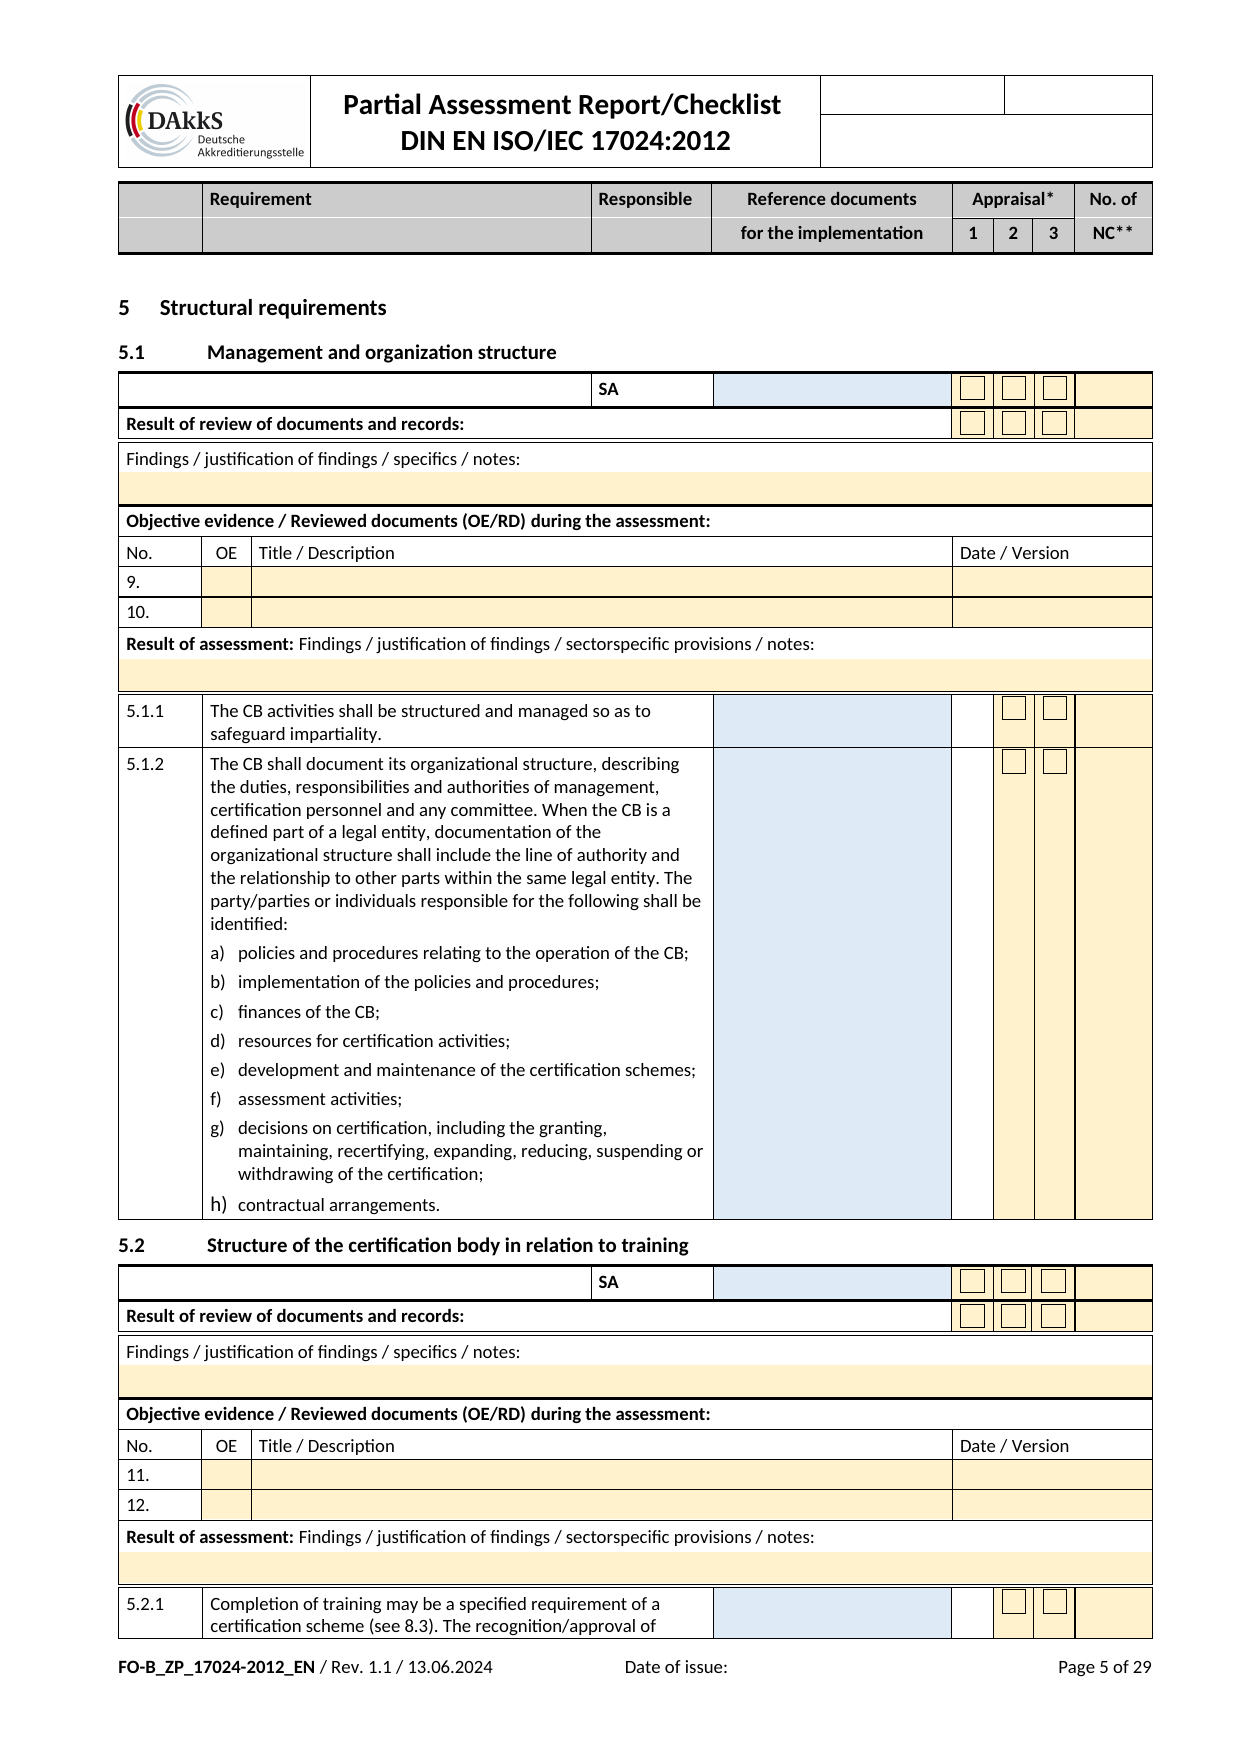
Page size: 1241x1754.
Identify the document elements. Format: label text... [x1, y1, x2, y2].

table_cell [119, 1365, 1152, 1397]
table_cell [119, 1490, 201, 1519]
table_cell [202, 567, 251, 596]
table_cell [119, 567, 201, 596]
table_cell [119, 472, 1152, 504]
table_cell [1076, 748, 1152, 1219]
table_cell [1035, 409, 1074, 438]
table_header [1035, 695, 1074, 747]
table_cell [252, 567, 952, 596]
table_cell No. [119, 537, 201, 566]
table_header Findings / justification of findings / specifics / notes: [119, 443, 1152, 472]
table_cell Date / Version [953, 1430, 1152, 1459]
table_cell Date / Version [953, 537, 1152, 566]
table_header [994, 695, 1034, 747]
table_header [952, 1588, 993, 1638]
table_cell No. [119, 1430, 201, 1459]
table_header [952, 374, 993, 406]
table_header 5.1.1 [119, 695, 202, 747]
table_cell [252, 1490, 952, 1519]
table_header [1076, 374, 1152, 406]
table_header [1034, 1588, 1074, 1638]
table_cell Title / Description [252, 1430, 952, 1459]
table_cell [952, 409, 993, 438]
table_cell [1075, 409, 1152, 438]
table_header [1032, 1267, 1074, 1299]
table_cell [952, 1302, 993, 1331]
table_cell OE [202, 1430, 251, 1459]
table_cell Result of review of documents and records: [119, 409, 951, 438]
table_cell [952, 748, 993, 1219]
table_cell [202, 598, 251, 627]
table_header [714, 374, 951, 406]
table_header [1076, 1588, 1152, 1638]
table_header [714, 1267, 951, 1299]
table_cell [119, 1552, 1152, 1583]
table_header [1035, 374, 1074, 406]
table_cell [1035, 748, 1074, 1219]
table_header [714, 695, 951, 747]
table_cell [953, 567, 1152, 596]
table_header 5.2.1 [119, 1588, 202, 1638]
table_cell [202, 1490, 251, 1519]
table_cell Objective evidence / Reviewed documents (OE/RD) during the assessment: [119, 1400, 1152, 1429]
table_cell 5.1.2 [119, 748, 202, 1219]
table_header [952, 1267, 993, 1299]
table_header [994, 1588, 1033, 1638]
table_header The CB activities shall be structured and managed so as to safeguard impartiality. [203, 695, 713, 747]
table_cell OE [202, 537, 251, 566]
table_cell [953, 598, 1152, 627]
table_cell [994, 409, 1034, 438]
subtitle 5.2 Structure of the certification body in relation to training [118, 1232, 1152, 1258]
table_cell Title / Description [252, 537, 952, 566]
table_cell [119, 598, 201, 627]
table_header [994, 374, 1034, 406]
table_header [1076, 695, 1152, 747]
table_cell [1076, 1302, 1152, 1331]
table_header [1076, 1267, 1152, 1299]
table_cell [1032, 1302, 1074, 1331]
table_cell Result of review of documents and records: [119, 1302, 951, 1331]
table_cell [119, 659, 1152, 691]
table_header [714, 1588, 951, 1638]
table_cell [202, 1460, 251, 1489]
table_header [952, 695, 993, 747]
table_cell [953, 1490, 1152, 1519]
table_header SA [592, 374, 713, 406]
table_cell [119, 1460, 201, 1489]
table_header [119, 1267, 591, 1299]
table_header [119, 374, 591, 406]
subtitle 5.1 Management and organization structure [118, 339, 1152, 365]
table_cell [252, 1460, 952, 1489]
table_cell [252, 598, 952, 627]
picture [124, 83, 306, 161]
table_cell [994, 748, 1034, 1219]
table_header Findings / justification of findings / specifics / notes: [119, 1336, 1152, 1365]
table_cell [953, 1460, 1152, 1489]
table_cell The CB shall document its organizational structure, describing the duties, responsibilities and authorities of management, certification personnel and any committee. When the CB is a defined part of a legal entity, documentation of the organizational structure shall include the line of authority and the relationship to other parts within the same legal entity. The party/parties or individuals responsible for the following shall be identified: policies and procedures relating to the operation of the CB; implementation of the policies and procedures; finances of the CB; resources for certification activities; development and maintenance of the certification schemes; assessment activities; decisions on certification, including the granting, maintaining, recertifying, expanding, reducing, suspending or withdrawing of the certification; contractual arrangements. [203, 748, 713, 1219]
table_cell Result of assessment: Findings / justification of findings / sectorspecific provisions / notes: [119, 1521, 1152, 1552]
table_header [994, 1267, 1031, 1299]
table_cell [994, 1302, 1031, 1331]
table_cell Objective evidence / Reviewed documents (OE/RD) during the assessment: [119, 507, 1152, 536]
table_cell [714, 748, 951, 1219]
table_header SA [592, 1267, 713, 1299]
table_cell Result of assessment: Findings / justification of findings / sectorspecific provisions / notes: [119, 628, 1152, 659]
subtitle 5 Structural requirements [118, 293, 1152, 321]
